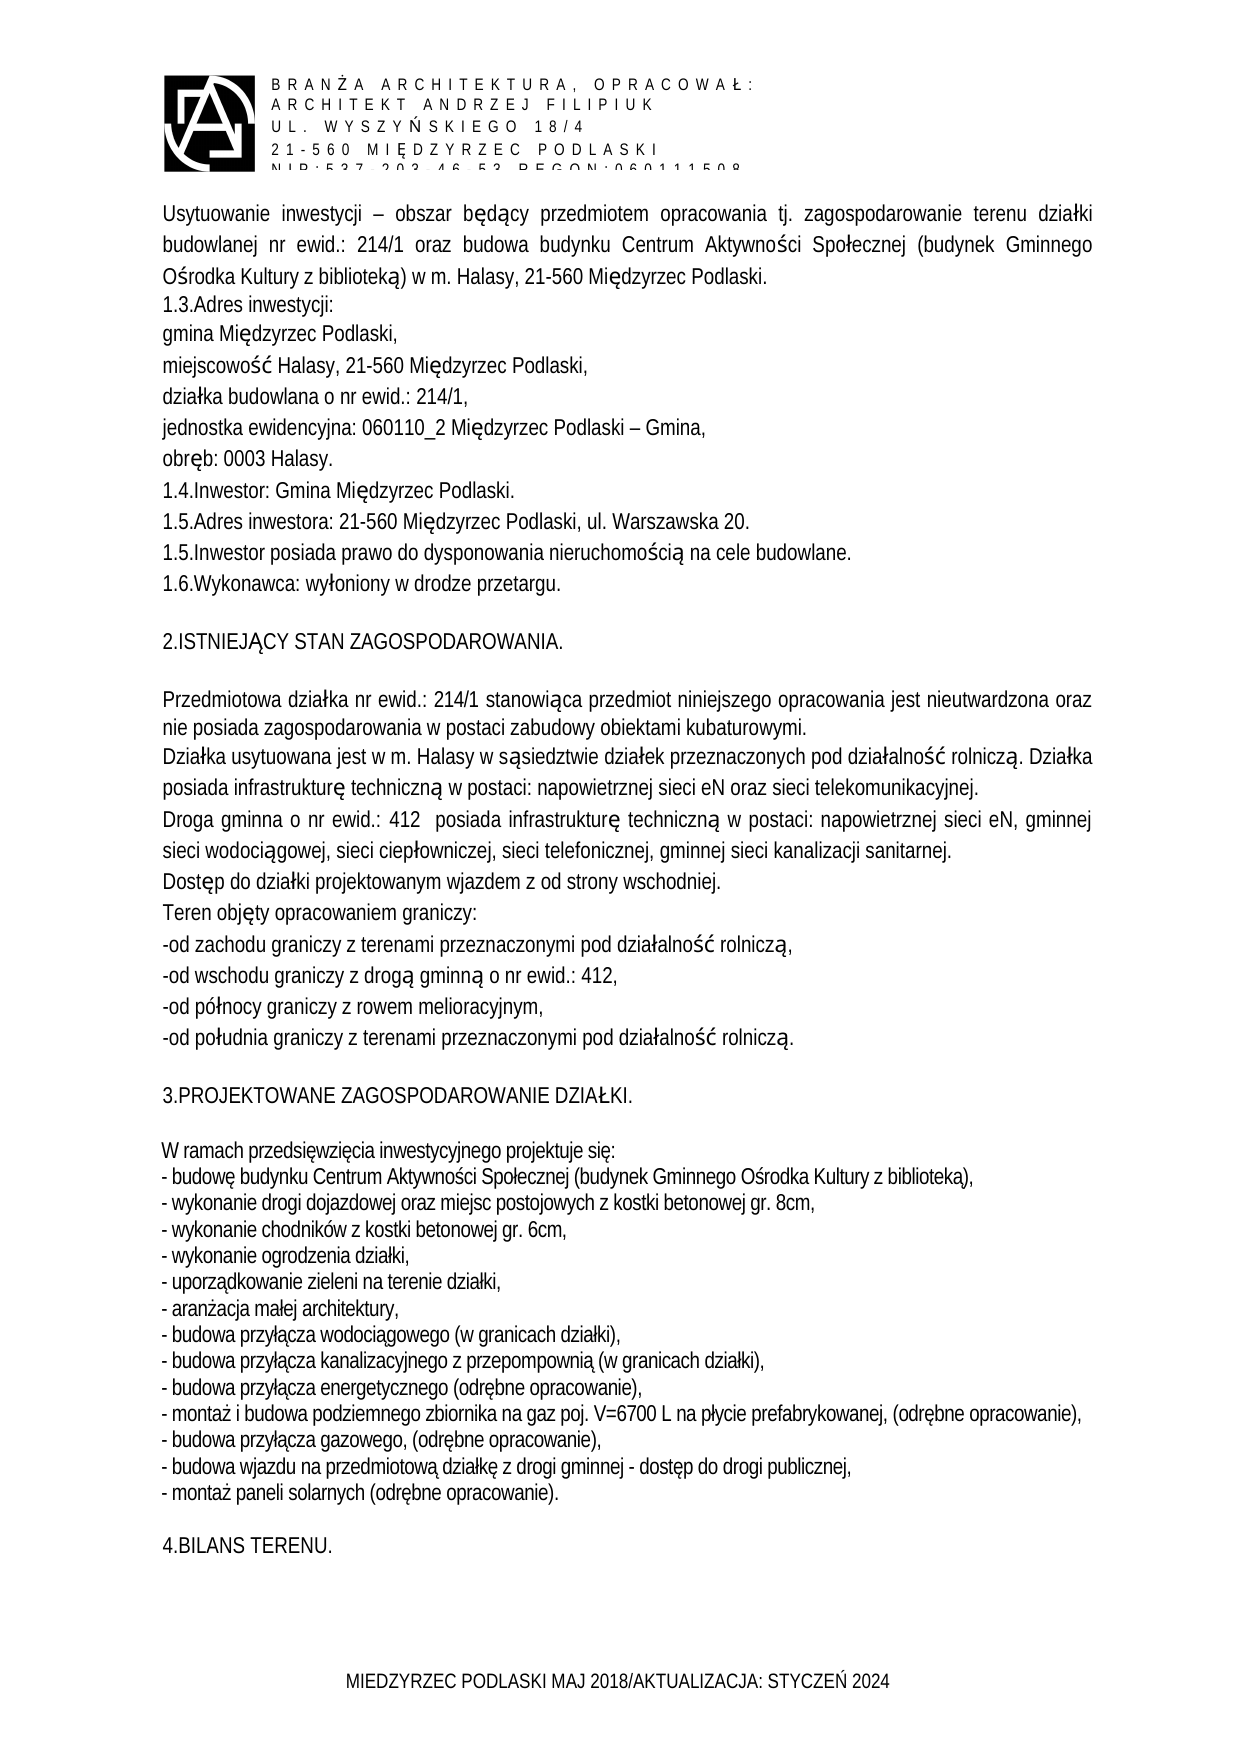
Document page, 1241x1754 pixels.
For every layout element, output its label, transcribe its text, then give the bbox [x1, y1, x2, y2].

text działka budowlana o nr ewid.: 214/1, [162, 380, 1092, 411]
text - budowa przyłącza gazowego, (odrębne opracowanie), [161, 1426, 1092, 1453]
text jednostka ewidencyjna: 060110_2 Międzyrzec Podlaski – Gmina, [162, 411, 1092, 442]
text 1.5.Inwestor posiada prawo do dysponowania nieruchomością na cele budowlane. [162, 536, 1092, 567]
text Przedmiotowa działka nr ewid.: 214/1 stanowiąca przedmiot niniejszego opracowania jest nieutwardzona oraz nie posiada zagospodarowania w postaci zabudowy obiektami kubaturowymi. [162, 682, 1092, 740]
text - budowa przyłącza wodociągowego (w granicach działki), [161, 1321, 1092, 1347]
text -od południa graniczy z terenami przeznaczonymi pod działalność rolniczą. [162, 1021, 1092, 1053]
text 4.BILANS TERENU. [162, 1532, 1092, 1558]
text -od północy graniczy z rowem melioracyjnym, [162, 990, 1092, 1021]
text - budowa przyłącza energetycznego (odrębne opracowanie), [161, 1374, 1092, 1400]
text - wykonanie ogrodzenia działki, [161, 1242, 1092, 1268]
text - montaż paneli solarnych (odrębne opracowanie). [161, 1479, 1092, 1506]
text 1.5.Adres inwestora: 21-560 Międzyrzec Podlaski, ul. Warszawska 20. [162, 505, 1092, 536]
text -od wschodu graniczy z drogą gminną o nr ewid.: 412, [162, 959, 1092, 990]
text obręb: 0003 Halasy. [162, 442, 1092, 473]
text - montaż i budowa podziemnego zbiornika na gaz poj. V=6700 L na płycie prefabrykowanej, (odrębne opracowanie), [161, 1400, 1092, 1426]
text Droga gminna o nr ewid.: 412 posiada infrastrukturę techniczną w postaci: napowietrznej sieci eN, gminnej sieci wodociągowej, sieci ciepłowniczej, sieci telefonicznej, gminnej sieci kanalizacji sanitarnej. [162, 803, 1092, 865]
text - wykonanie drogi dojazdowej oraz miejsc postojowych z kostki betonowej gr. 8cm, [161, 1189, 1092, 1216]
text - aranżacja małej architektury, [161, 1295, 1092, 1321]
text Działka usytuowana jest w m. Halasy w sąsiedztwie działek przeznaczonych pod działalność rolniczą. Działka posiada infrastrukturę techniczną w postaci: napowietrznej sieci eN oraz sieci telekomunikacyjnej. [162, 740, 1092, 803]
text - budowa przyłącza kanalizacyjnego z przepompownią (w granicach działki), [161, 1347, 1092, 1374]
text 3.PROJEKTOWANE ZAGOSPODAROWANIE DZIAŁKI. [162, 1079, 1092, 1110]
text miejscowość Halasy, 21-560 Międzyrzec Podlaski, [162, 348, 1092, 380]
text 1.6.Wykonawca: wyłoniony w drodze przetargu. [162, 567, 1092, 598]
text - budowę budynku Centrum Aktywności Społecznej (budynek Gminnego Ośrodka Kultury z biblioteką), [161, 1163, 1092, 1189]
text - budowa wjazdu na przedmiotową działkę z drogi gminnej - dostęp do drogi publicznej, [161, 1453, 1092, 1479]
text - uporządkowanie zieleni na terenie działki, [161, 1268, 1092, 1295]
text -od zachodu graniczy z terenami przeznaczonymi pod działalność rolniczą, [162, 928, 1092, 959]
text 1.3.Adres inwestycji: [162, 291, 1092, 317]
text 2.ISTNIEJĄCY STAN ZAGOSPODAROWANIA. [162, 625, 1092, 656]
text gmina Międzyrzec Podlaski, [162, 317, 1092, 348]
text Teren objęty opracowaniem graniczy: [162, 896, 1092, 928]
text W ramach przedsięwzięcia inwestycyjnego projektuje się: [161, 1137, 1092, 1163]
text - wykonanie chodników z kostki betonowej gr. 6cm, [161, 1216, 1092, 1242]
text 1.4.Inwestor: Gmina Międzyrzec Podlaski. [162, 473, 1092, 505]
text Dostęp do działki projektowanym wjazdem z od strony wschodniej. [162, 865, 1092, 896]
text Usytuowanie inwestycji – obszar będący przedmiotem opracowania tj. zagospodarowanie terenu działki budowlanej nr ewid.: 214/1 oraz budowa budynku Centrum Aktywności Społecznej (budynek Gminnego Ośrodka Kultury z biblioteką) w m. Halasy, 21-560 Międzyrzec Podlaski. [162, 197, 1092, 291]
